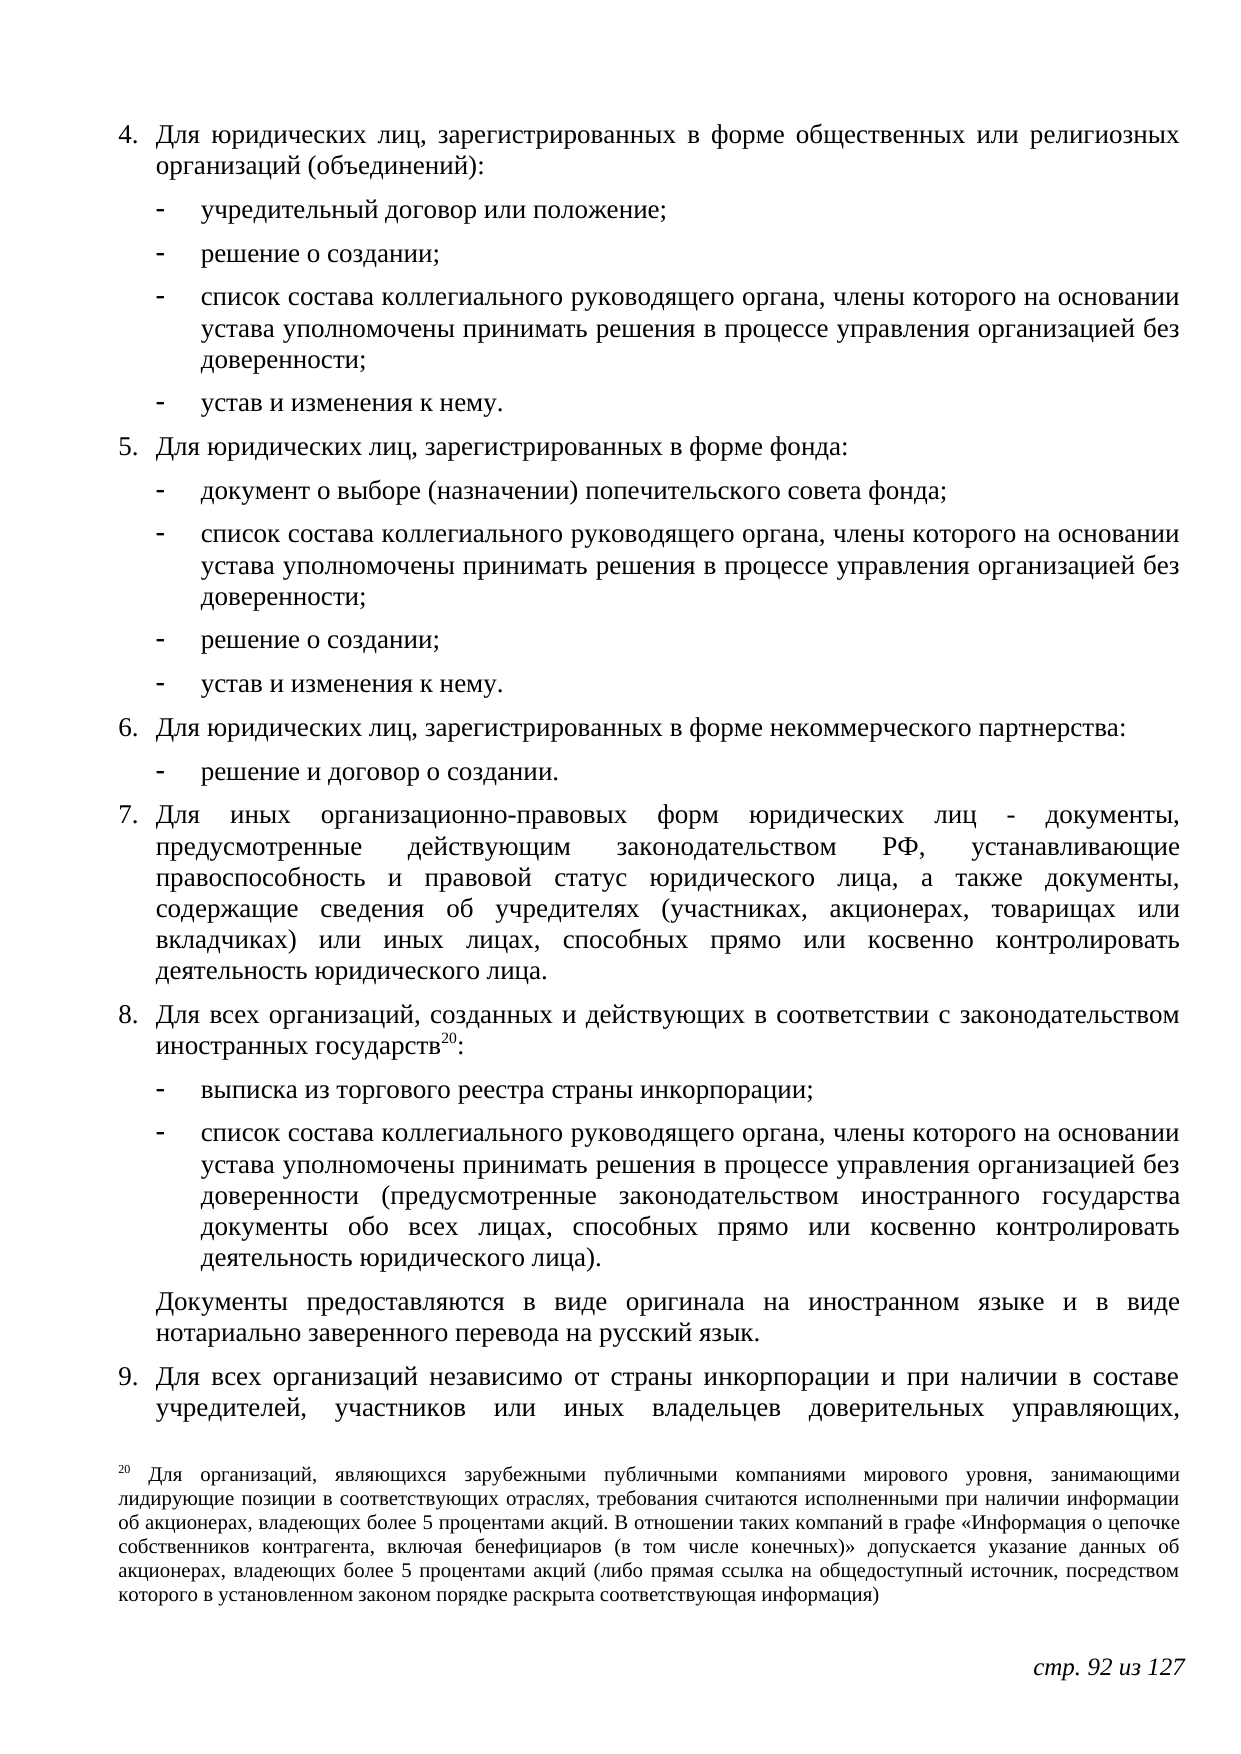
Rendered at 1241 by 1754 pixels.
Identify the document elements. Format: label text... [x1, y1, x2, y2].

list Для всех организаций, созданных и действующих в соответствии с законодательством иностранных государств: [118, 998, 1181, 1060]
list решение о создании; [156, 237, 1181, 268]
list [118, 1359, 1181, 1422]
list устав и изменения к нему. [156, 667, 1181, 699]
list Для юридических лиц, зарегистрированных в форме общественных или религиозных организаций (объединений): [118, 118, 1181, 180]
list список состава коллегиального руководящего органа, члены которого на основании устава уполномочены принимать решения в процессе управления организацией без доверенности (предусмотренные законодательством иностранного государства документы обо всех лицах, способных прямо или косвенно контролировать деятельность юридического лица). [156, 1116, 1181, 1272]
text Документы предоставляются в виде оригинала на иностранном языке и в виде нотариально заверенного перевода на русский язык. [156, 1285, 1181, 1347]
list Для иных организационно-правовых форм юридических лиц - документы, предусмотренные действующим законодательством РФ, устанавливающие правоспособность и правовой статус юридического лица, а также документы, содержащие сведения об учредителях (участниках, акционерах, товарищах или вкладчиках) или иных лицах, способных прямо или косвенно контролировать деятельность юридического лица. [118, 798, 1181, 985]
list решение о создании; [156, 624, 1181, 655]
list выписка из торгового реестра страны инкорпорации; [156, 1073, 1181, 1104]
list Для юридических лиц, зарегистрированных в форме некоммерческого партнерства: [118, 711, 1181, 742]
list документ о выборе (назначении) попечительского совета фонда; [156, 474, 1181, 505]
list учредительный договор или положение; [156, 193, 1181, 224]
list решение и договор о создании. [156, 755, 1181, 786]
list Для юридических лиц, зарегистрированных в форме фонда: [118, 430, 1181, 461]
list устав и изменения к нему. [156, 386, 1181, 418]
